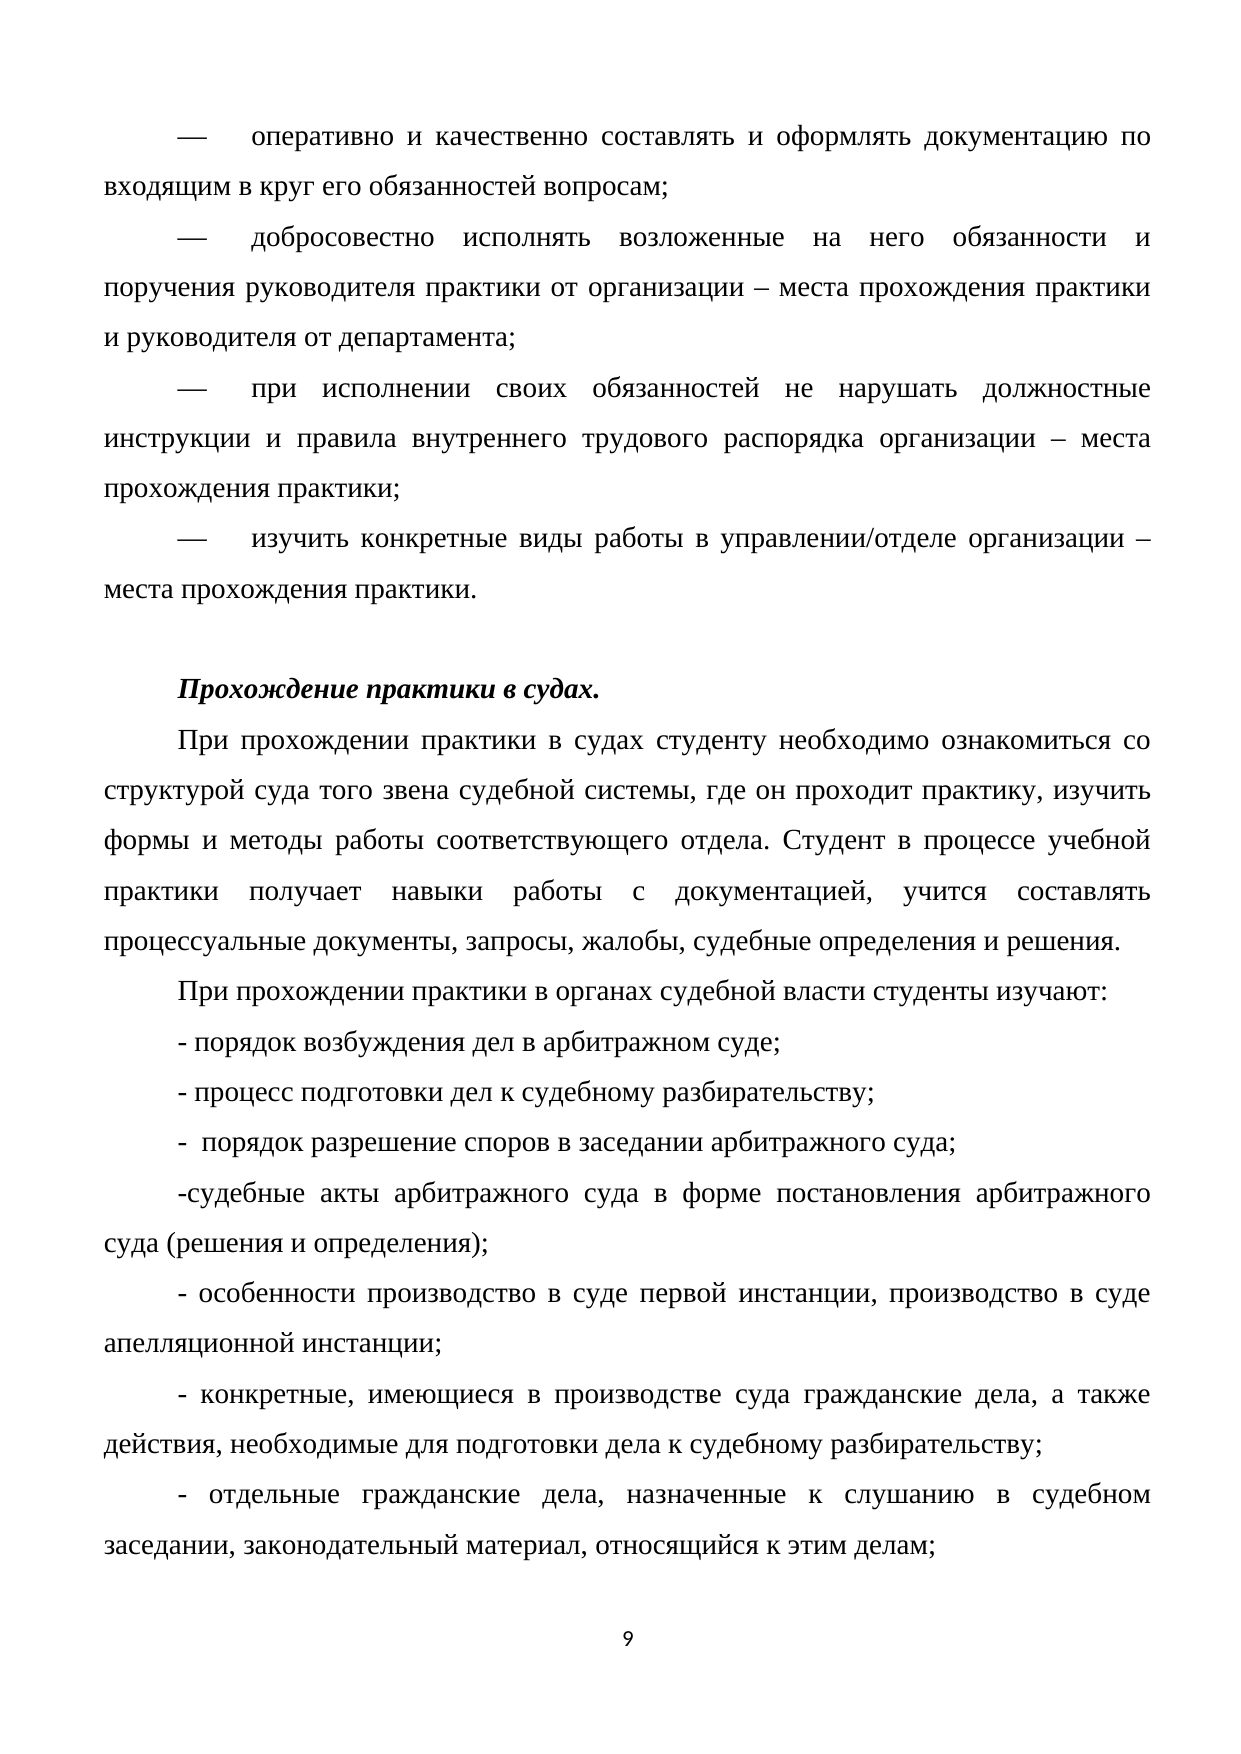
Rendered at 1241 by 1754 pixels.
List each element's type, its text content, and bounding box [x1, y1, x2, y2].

text - особенности производство в суде первой инстанции, производство в суде апелляционной инстанции; [103, 1275, 1152, 1359]
text При прохождении практики в органах судебной власти студенты изучают: [103, 973, 1152, 1007]
text - порядок разрешение споров в заседании арбитражного суда; [103, 1124, 1152, 1158]
text - процесс подготовки дел к судебному разбирательству; [103, 1074, 1152, 1108]
text — при исполнении своих обязанностей не нарушать должностные инструкции и правила внутреннего трудового распорядка организации – места прохождения практики; [103, 370, 1152, 504]
text — оперативно и качественно составлять и оформлять документацию по входящим в круг его обязанностей вопросам; [103, 118, 1152, 202]
text — добросовестно исполнять возложенные на него обязанности и поручения руководителя практики от организации – места прохождения практики и руководителя от департамента; [103, 219, 1152, 353]
text Прохождение практики в судах. [103, 672, 1152, 705]
text При прохождении практики в судах студенту необходимо ознакомиться со структурой суда того звена судебной системы, где он проходит практику, изучить формы и методы работы соответствующего отдела. Студент в процессе учебной практики получает навыки работы с документацией, учится составлять процессуальные документы, запросы, жалобы, судебные определения и решения. [103, 722, 1152, 957]
text - конкретные, имеющиеся в производстве суда гражданские дела, а также действия, необходимые для подготовки дела к судебному разбирательству; [103, 1376, 1152, 1460]
text -судебные акты арбитражного суда в форме постановления арбитражного суда (решения и определения); [103, 1175, 1152, 1258]
text — изучить конкретные виды работы в управлении/отделе организации – места прохождения практики. [103, 521, 1152, 604]
text - порядок возбуждения дел в арбитражном суде; [103, 1024, 1152, 1057]
text - отдельные гражданские дела, назначенные к слушанию в судебном заседании, законодательный материал, относящийся к этим делам; [103, 1477, 1152, 1560]
